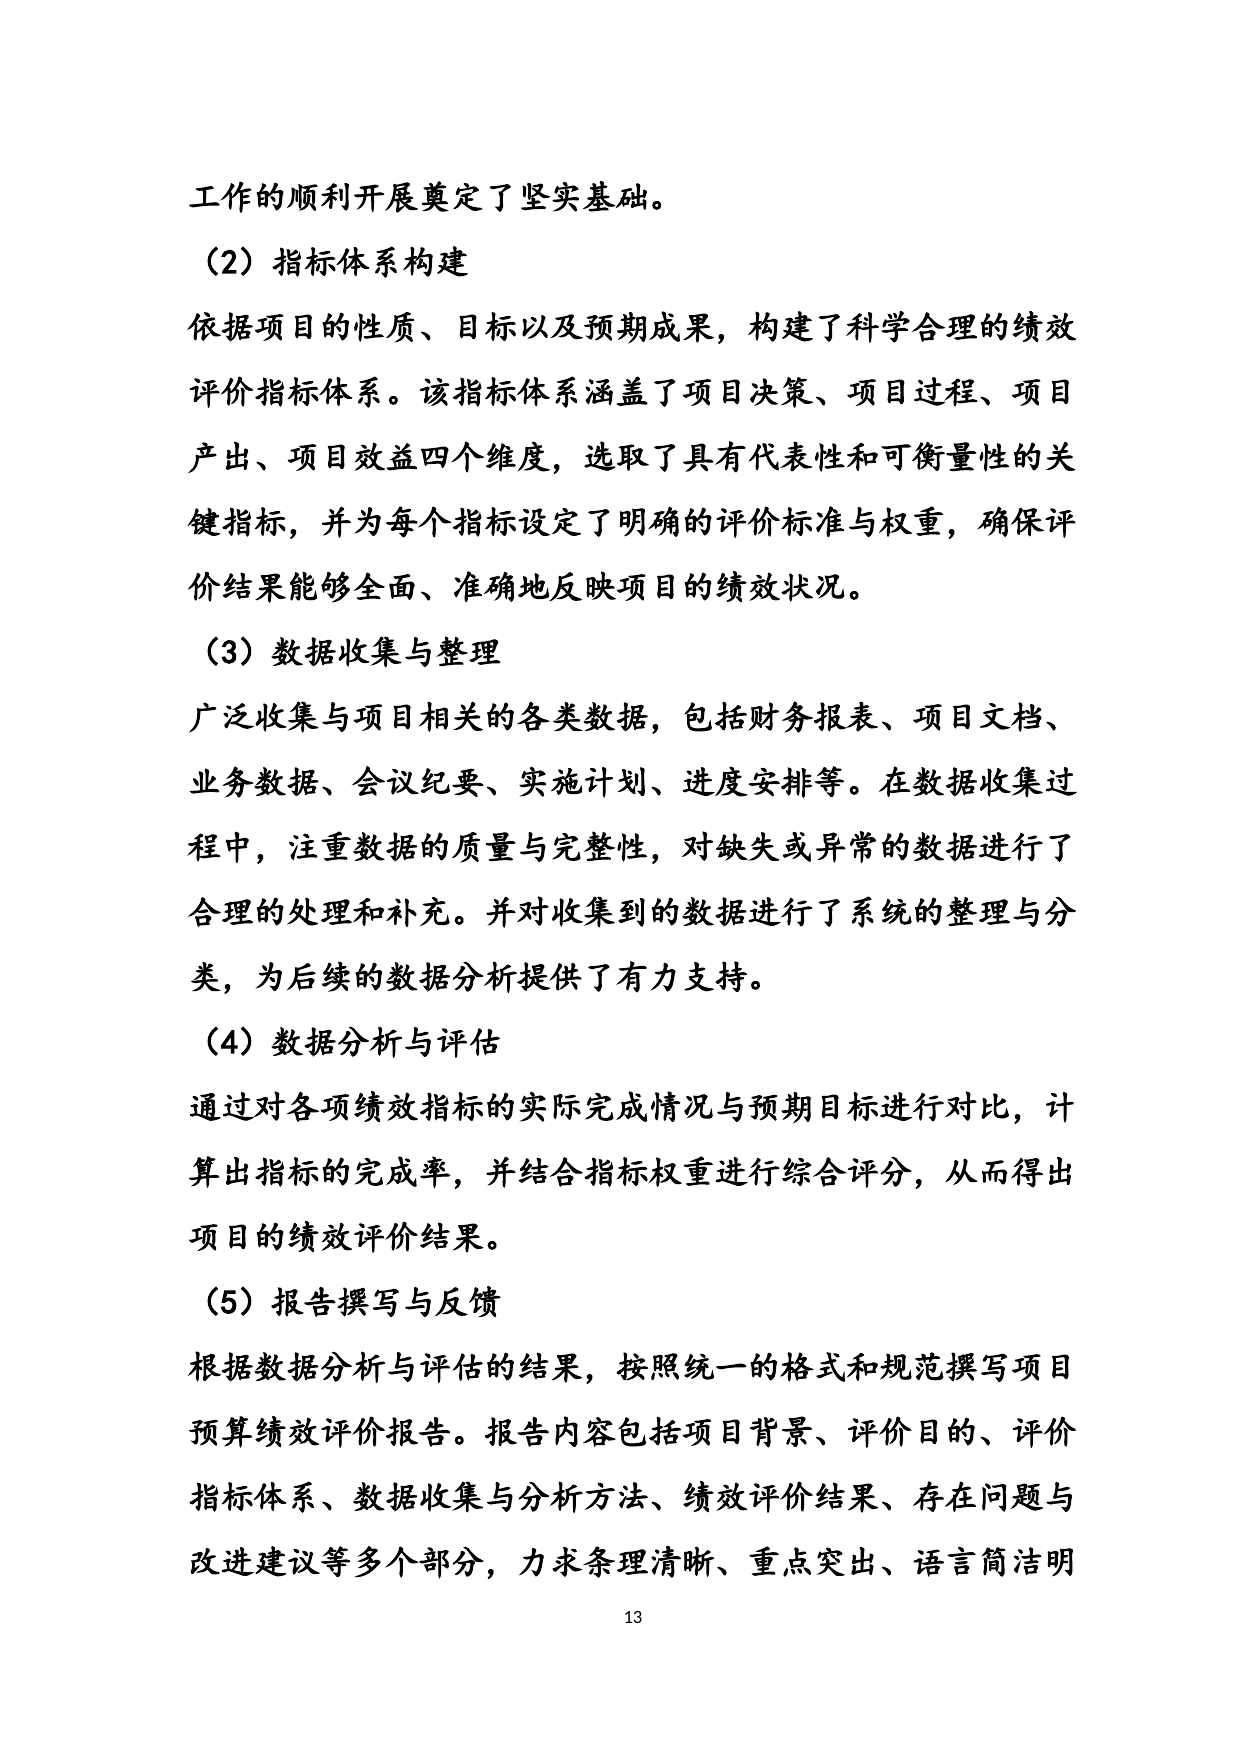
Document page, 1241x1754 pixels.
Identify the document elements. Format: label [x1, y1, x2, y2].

text [187, 162, 1078, 1592]
